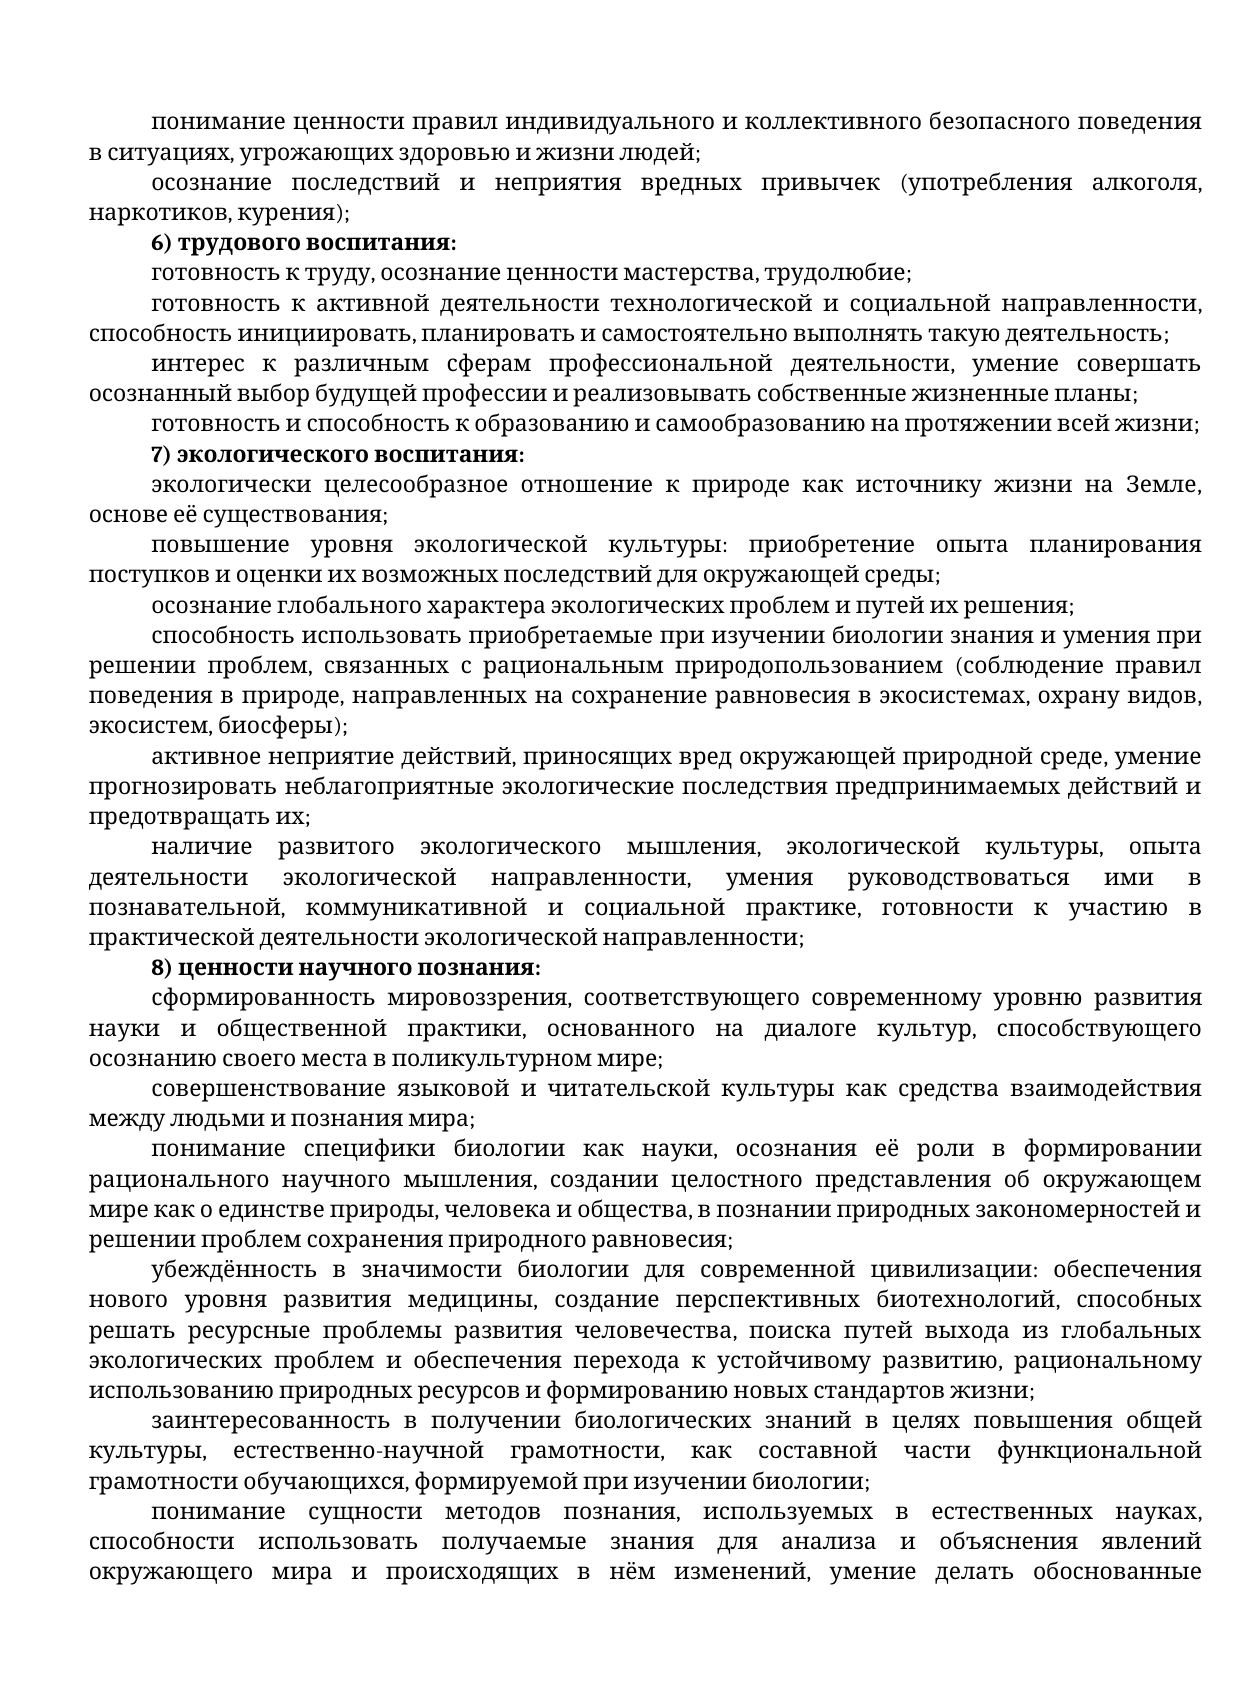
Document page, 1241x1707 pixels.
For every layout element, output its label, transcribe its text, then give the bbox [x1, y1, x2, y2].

text 6) трудового воспитания: [88, 230, 1203, 256]
text совершенствование языковой и читательской культуры как средства взаимодействия между людьми и познания мира; [88, 1076, 1203, 1132]
text повышение уровня экологической культуры: приобретение опыта планирования поступков и оценки их возможных последствий для окружающей среды; [88, 532, 1203, 588]
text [88, 1499, 1203, 1585]
text активное неприятие действий, приносящих вред окружающей природной среде, умение прогнозировать неблагоприятные экологические последствия предпринимаемых действий и предотвращать их; [88, 743, 1203, 830]
text заинтересованность в получении биологических знаний в целях повышения общей культуры, естественно-научной грамотности, как составной части функциональной грамотности обучающихся, формируемой при изучении биологии; [88, 1408, 1203, 1495]
text сформированность мировоззрения, соответствующего современному уровню развития науки и общественной практики, основанного на диалоге культур, способствующего осознанию своего места в поликультурном мире; [88, 985, 1203, 1072]
text интерес к различным сферам профессиональной деятельности, умение совершать осознанный выбор будущей профессии и реализовывать собственные жизненные планы; [88, 351, 1203, 407]
text готовность и способность к образованию и самообразованию на протяжении всей жизни; [88, 411, 1203, 437]
text готовность к труду, осознание ценности мастерства, трудолюбие; [88, 260, 1203, 286]
text осознание глобального характера экологических проблем и путей их решения; [88, 592, 1203, 619]
text осознание последствий и неприятия вредных привычек (употребления алкоголя, наркотиков, курения); [88, 169, 1203, 226]
text понимание ценности правил индивидуального и коллективного безопасного поведения в ситуациях, угрожающих здоровью и жизни людей; [88, 109, 1203, 166]
text убеждённость в значимости биологии для современной цивилизации: обеспечения нового уровня развития медицины, создание перспективных биотехнологий, способных решать ресурсные проблемы развития человечества, поиска путей выхода из глобальных экологических проблем и обеспечения перехода к устойчивому развитию, рациональному использованию природных ресурсов и формированию новых стандартов жизни; [88, 1257, 1203, 1404]
text 8) ценности научного познания: [88, 955, 1203, 981]
text способность использовать приобретаемые при изучении биологии знания и умения при решении проблем, связанных с рациональным природопользованием (соблюдение правил поведения в природе, направленных на сохранение равновесия в экосистемах, охрану видов, экосистем, биосферы); [88, 623, 1203, 739]
text экологически целесообразное отношение к природе как источнику жизни на Земле, основе её существования; [88, 472, 1203, 528]
text 7) экологического воспитания: [88, 441, 1203, 468]
text понимание специфики биологии как науки, осознания её роли в формировании рационального научного мышления, создании целостного представления об окружающем мире как о единстве природы, человека и общества, в познании природных закономерностей и решении проблем сохранения природного равновесия; [88, 1136, 1203, 1253]
text готовность к активной деятельности технологической и социальной направленности, способность инициировать, планировать и самостоятельно выполнять такую деятельность; [88, 290, 1203, 347]
text наличие развитого экологического мышления, экологической культуры, опыта деятельности экологической направленности, умения руководствоваться ими в познавательной, коммуникативной и социальной практике, готовности к участию в практической деятельности экологической направленности; [88, 834, 1203, 951]
